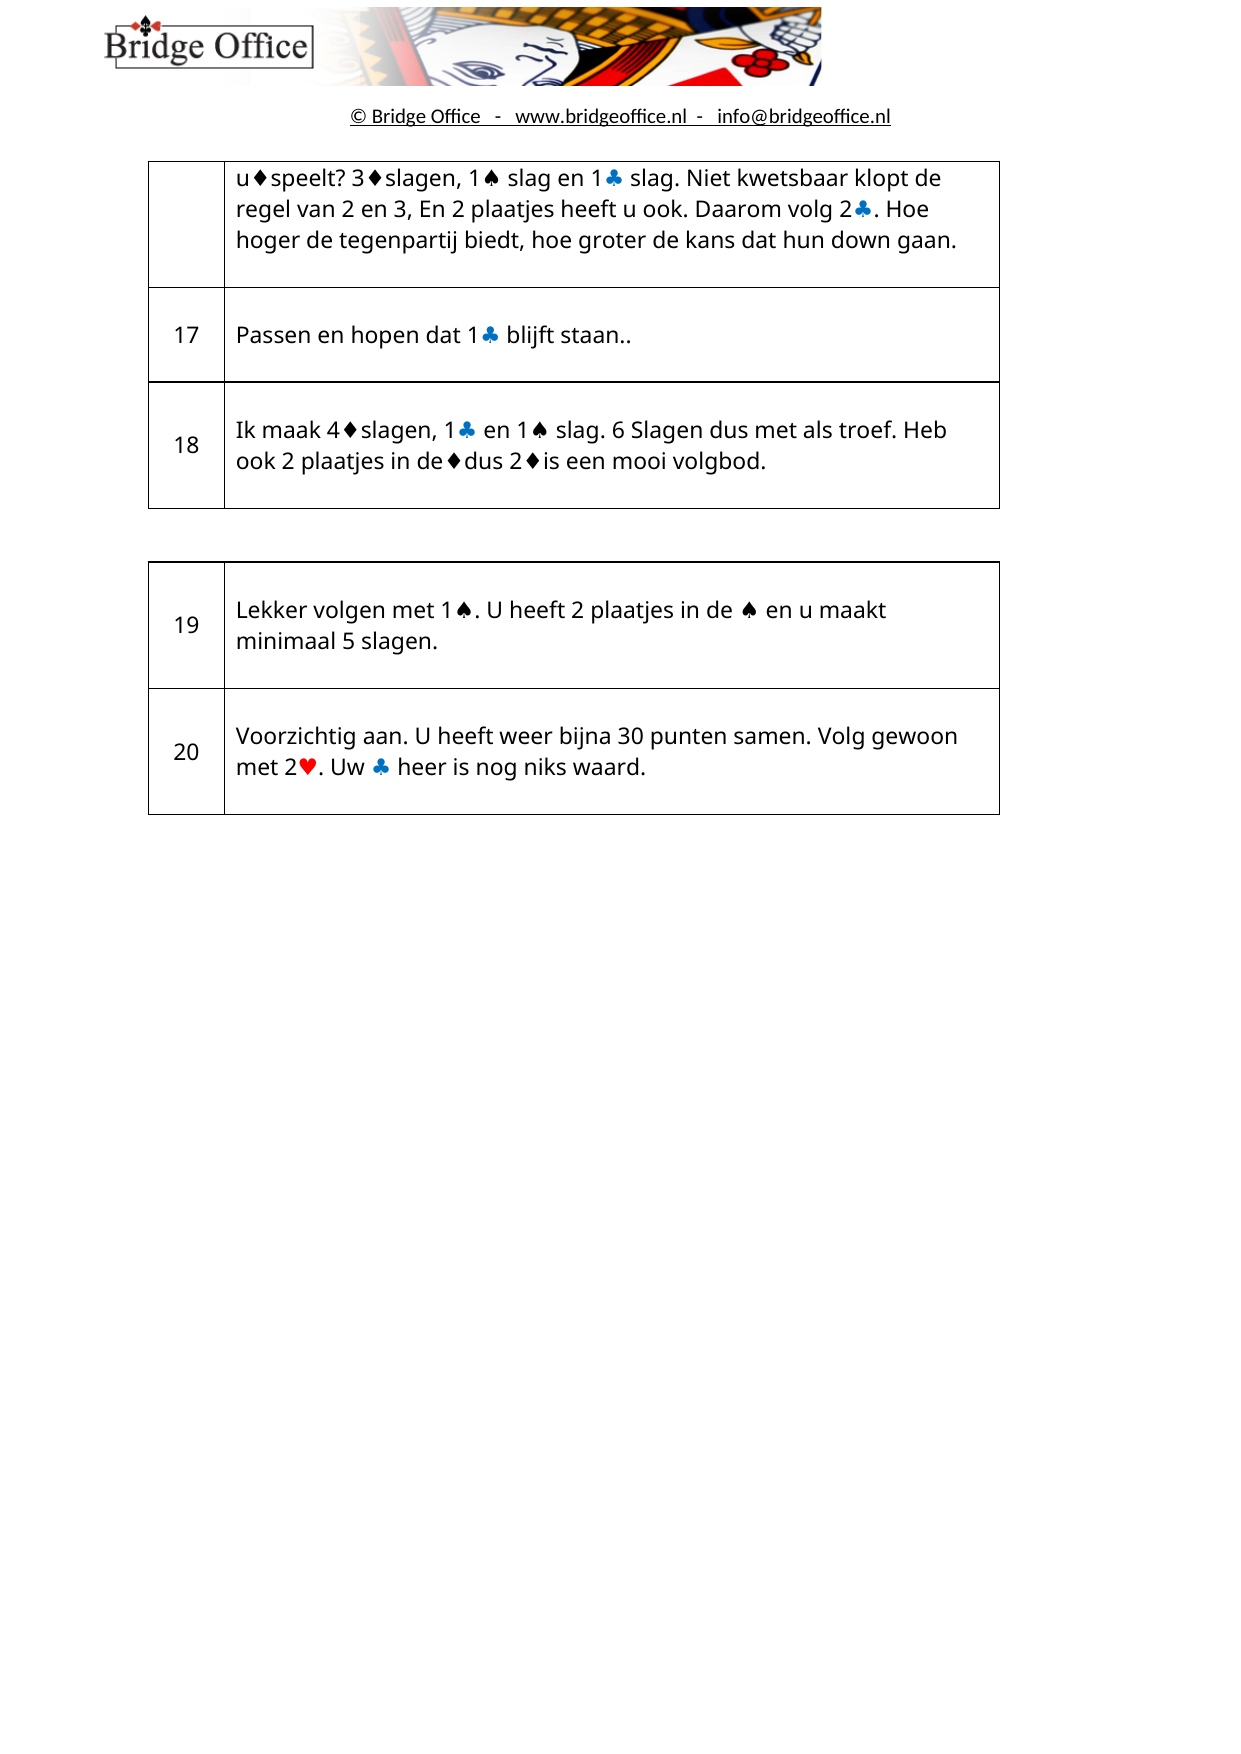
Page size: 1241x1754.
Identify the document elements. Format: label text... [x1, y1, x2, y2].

table_cell 18 [149, 383, 224, 507]
table_cell Ik maak 4slagen, 1 en 1 slag. 6 Slagen dus met als troef. Heb ook 2 plaatjes in dedus 2is een mooi volgbod. [225, 383, 999, 507]
table_header 19 [149, 563, 224, 687]
table_cell 16 [149, 162, 224, 287]
table_cell Passen en hopen dat 1 blijft staan.. [225, 288, 999, 381]
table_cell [225, 162, 999, 287]
table_cell Voorzichtig aan. U heeft weer bijna 30 punten samen. Volg gewoon met 2. Uw heer is nog niks waard. [225, 689, 999, 813]
table_header Lekker volgen met 1. U heeft 2 plaatjes in de en u maakt minimaal 5 slagen. [225, 563, 999, 687]
picture [77, 7, 821, 85]
table_cell 17 [149, 288, 224, 381]
table_cell 20 [149, 689, 224, 813]
